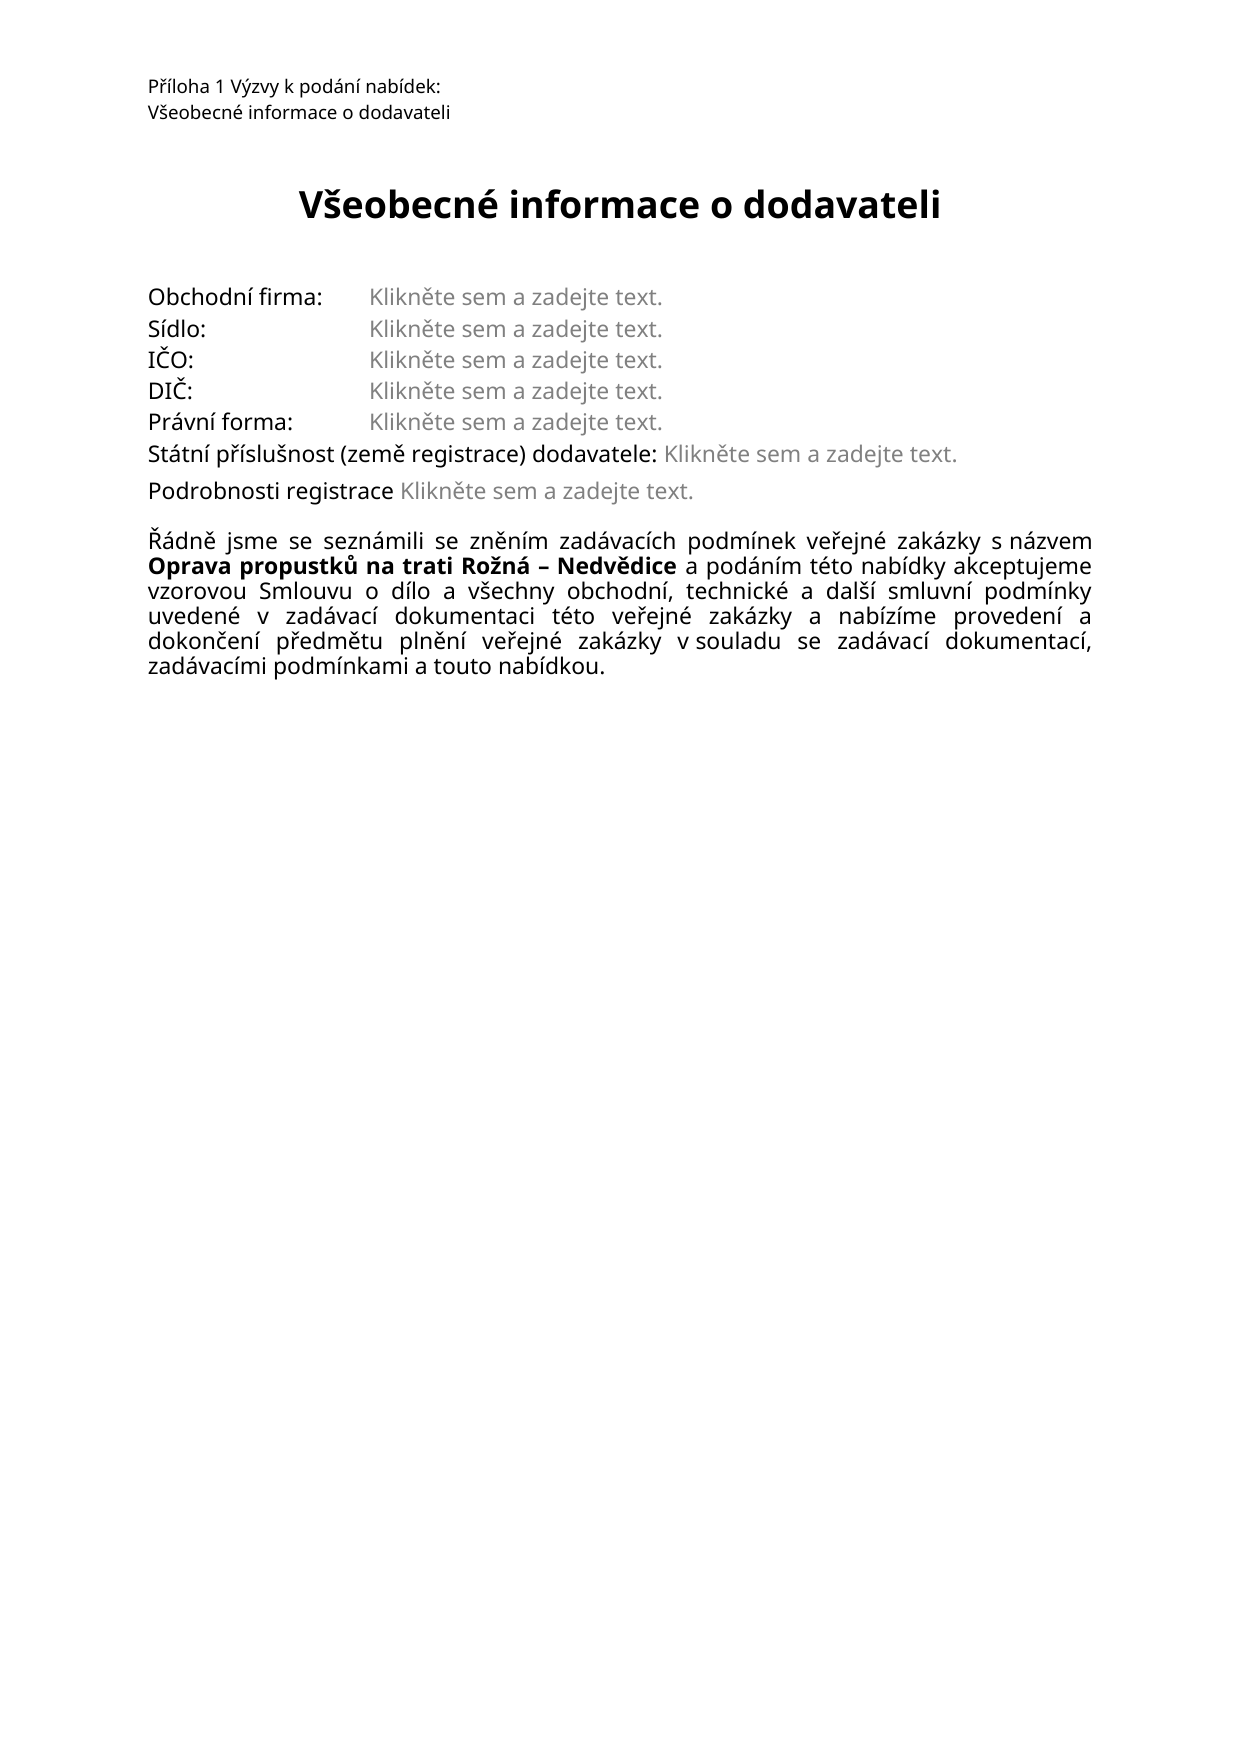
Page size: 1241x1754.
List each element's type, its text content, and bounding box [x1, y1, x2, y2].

title Všeobecné informace o dodavateli [148, 178, 1093, 229]
text Právní forma: [148, 411, 1093, 436]
text DIČ: [148, 379, 1093, 404]
text Řádně jsme se seznámili se zněním zadávacích podmínek veřejné zakázky s názvem Oprava propustků na trati Rožná – Nedvědice a podáním této nabídky akceptujeme vzorovou Smlouvu o dílo a všechny obchodní, technické a další smluvní podmínky uvedené v zadávací dokumentaci této veřejné zakázky a nabízíme provedení a dokončení předmětu plnění veřejné zakázky v souladu se zadávací dokumentací, zadávacími podmínkami a touto nabídkou. [148, 529, 1093, 679]
text IČO: [148, 348, 1093, 373]
text Státní příslušnost (země registrace) dodavatele: [148, 442, 1093, 467]
text Obchodní firma: [148, 286, 1093, 311]
text Sídlo: [148, 317, 1093, 342]
text Podrobnosti registrace [148, 479, 1093, 504]
